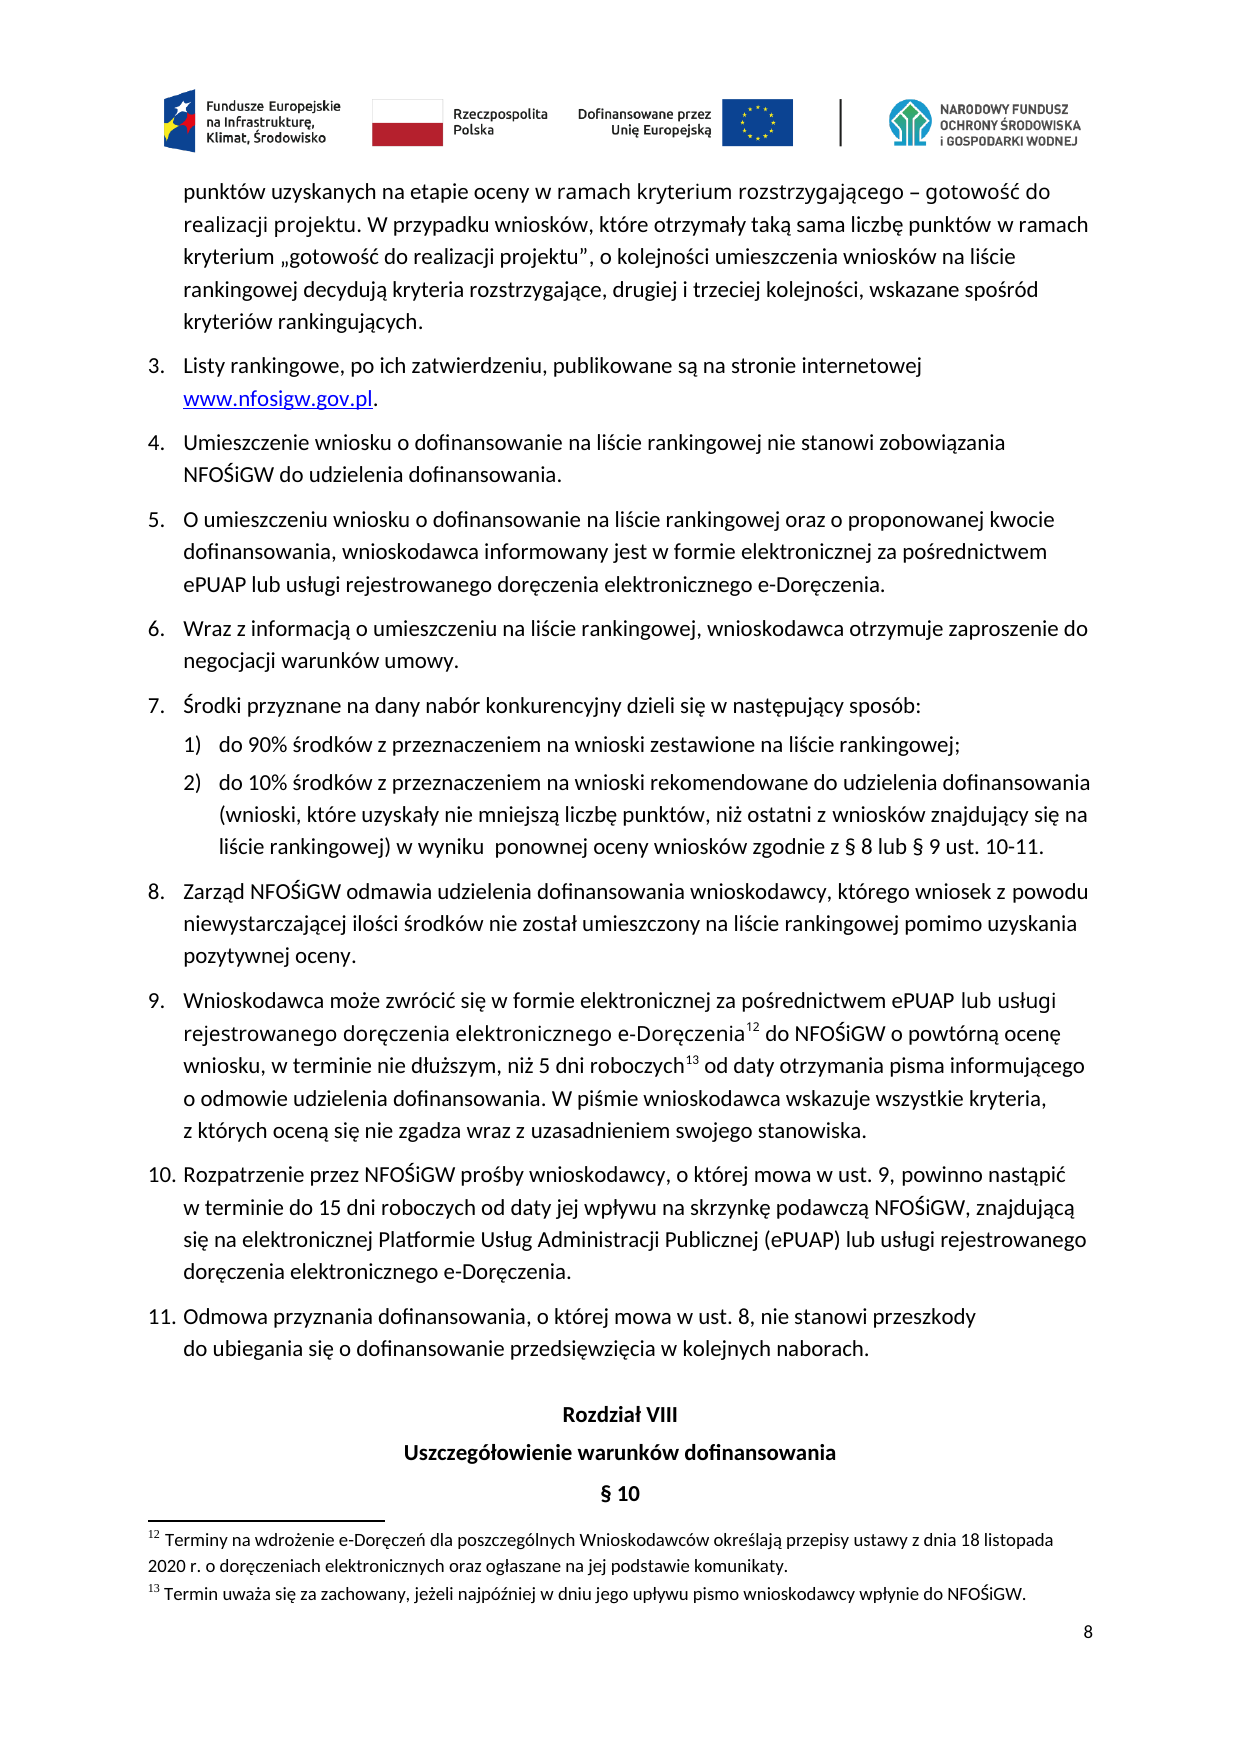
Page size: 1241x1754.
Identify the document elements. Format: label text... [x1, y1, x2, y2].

list Wraz z informacją o umieszczeniu na liście rankingowej, wnioskodawca otrzymuje zaproszenie do negocjacji warunków umowy. [148, 614, 1093, 674]
list Odmowa przyznania dofinansowania, o której mowa w ust. 8, nie stanowi przeszkody do ubiegania się o dofinansowanie przedsięwzięcia w kolejnych naborach. [148, 1302, 1093, 1362]
text Uszczegółowienie warunków dofinansowania [148, 1429, 1093, 1466]
list O umieszczeniu wniosku o dofinansowanie na liście rankingowej oraz o proponowanej kwocie dofinansowania, wnioskodawca informowany jest w formie elektronicznej za pośrednictwem ePUAP lub usługi rejestrowanego doręczenia elektronicznego e-Doręczenia. [148, 505, 1093, 598]
list Środki przyznane na dany nabór konkurencyjny dzieli się w następujący sposób: [148, 691, 1093, 719]
list Listy rankingowe, po ich zatwierdzeniu, publikowane są na stronie internetowej www.nfosigw.gov.pl. [148, 352, 1093, 412]
picture [147, 73, 1093, 168]
text Rozdział VIII [148, 1391, 1093, 1429]
list Rozpatrzenie przez NFOŚiGW prośby wnioskodawcy, o której mowa w ust. 9, powinno nastąpić w terminie do 15 dni roboczych od daty jej wpływu na skrzynkę podawczą NFOŚiGW, znajdującą się na elektronicznej Platformie Usług Administracji Publicznej (ePUAP) lub usługi rejestrowanego doręczenia elektronicznego e-Doręczenia. [148, 1161, 1093, 1285]
list Wnioskodawca może zwrócić się w formie elektronicznej za pośrednictwem ePUAP lub usługi rejestrowanego doręczenia elektronicznego e-Doręczenia do NFOŚiGW o powtórną ocenę wniosku, w terminie nie dłuższym, niż 5 dni roboczych od daty otrzymania pisma informującego o odmowie udzielenia dofinansowania. W piśmie wnioskodawca wskazuje wszystkie kryteria, z których oceną się nie zgadza wraz z uzasadnieniem swojego stanowiska. [148, 986, 1093, 1144]
text § 10 [148, 1479, 1093, 1507]
list Zarząd NFOŚiGW odmawia udzielenia dofinansowania wnioskodawcy, którego wniosek z powodu niewystarczającej ilości środków nie został umieszczony na liście rankingowej pomimo uzyskania pozytywnej oceny. [148, 877, 1093, 969]
list Umieszczenie wniosku o dofinansowanie na liście rankingowej nie stanowi zobowiązania NFOŚiGW do udzielenia dofinansowania. [148, 428, 1093, 489]
list do 10% środków z przeznaczeniem na wnioski rekomendowane do udzielenia dofinansowania (wnioski, które uzyskały nie mniejszą liczbę punktów, niż ostatni z wniosków znajdujący się na liście rankingowej) w wyniku ponownej oceny wniosków zgodnie z § 8 lub § 9 ust. 10-11. [183, 768, 1093, 861]
list do 90% środków z przeznaczeniem na wnioski zestawione na liście rankingowej; [183, 730, 1093, 758]
